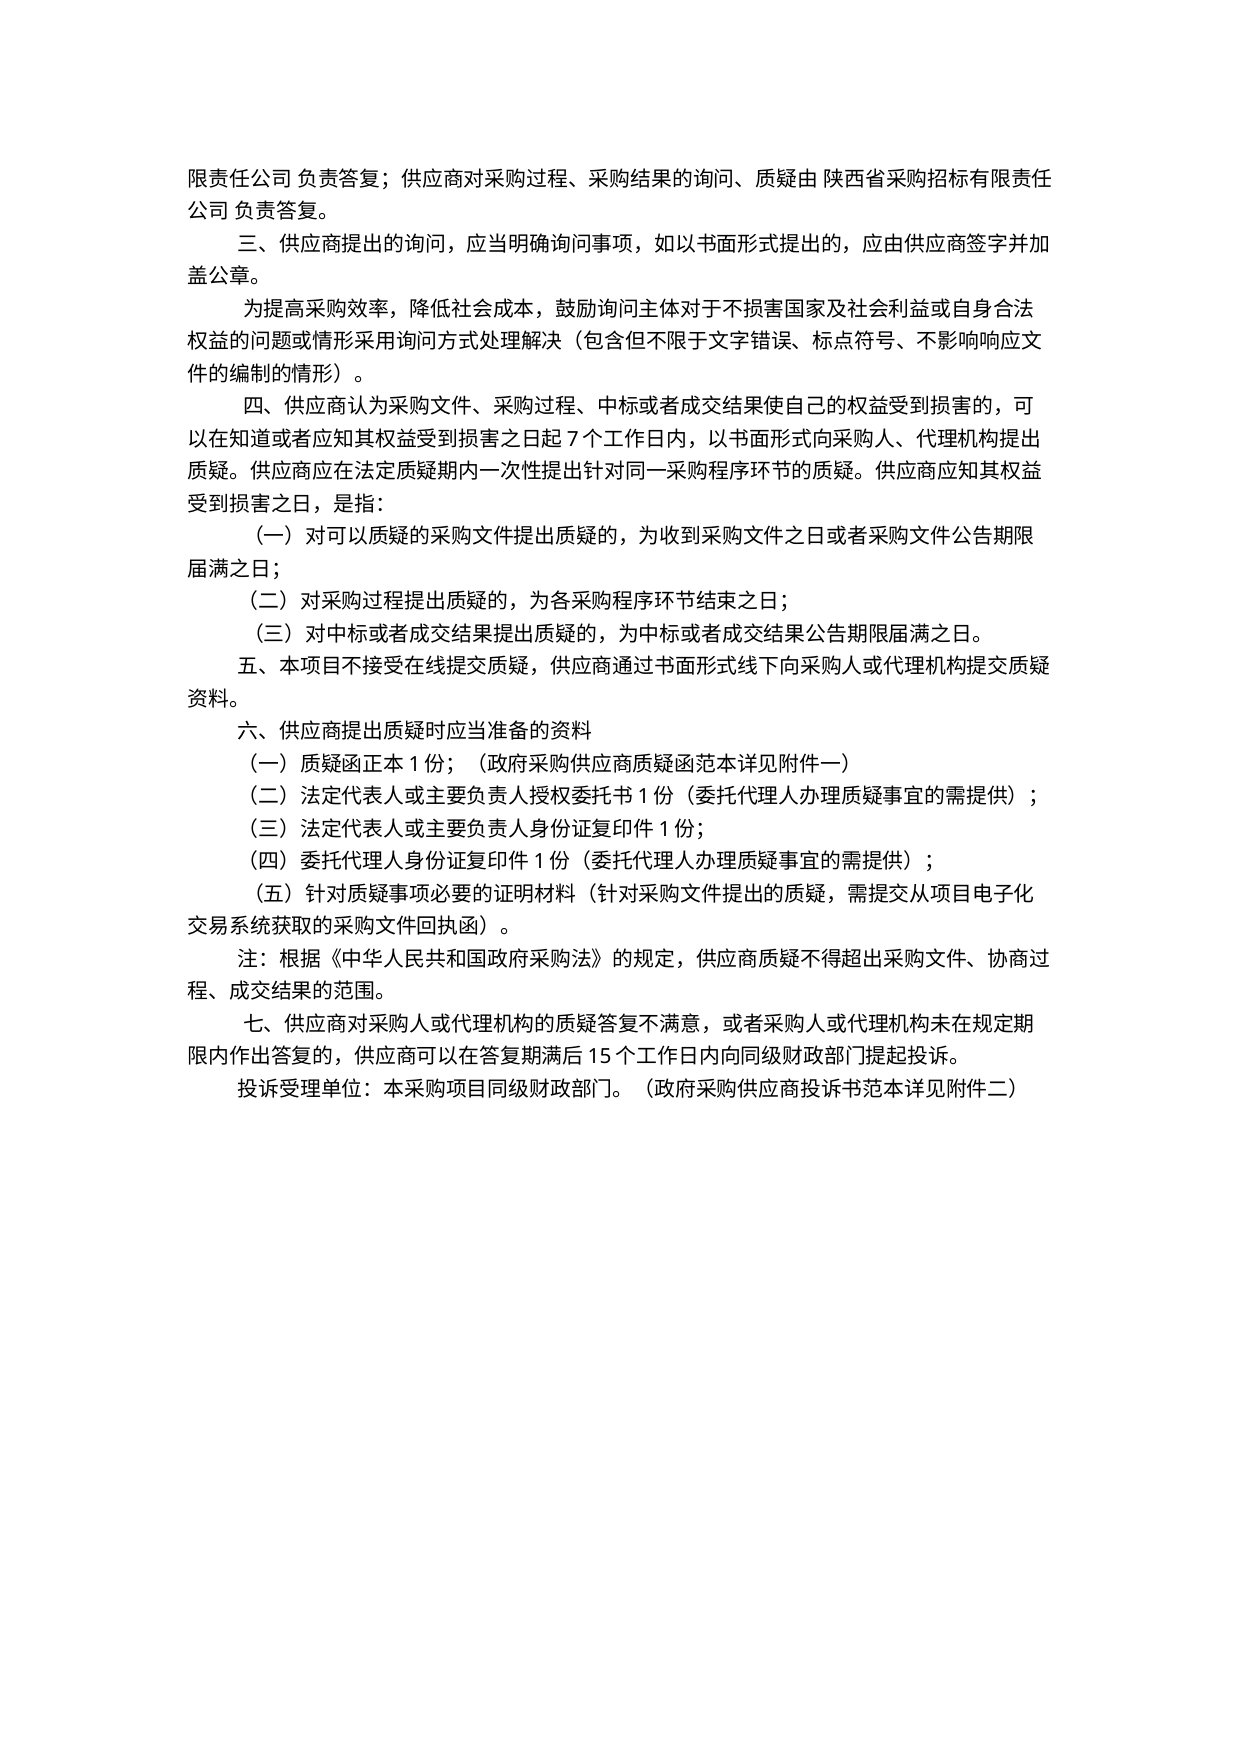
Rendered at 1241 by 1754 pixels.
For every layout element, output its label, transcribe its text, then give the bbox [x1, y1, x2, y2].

text 四、供应商认为采购文件、采购过程、中标或者成交结果使自己的权益受到损害的，可以在知道或者应知其权益受到损害之日起7个工作日内，以书面形式向采购人、代理机构提出质疑。供应商应在法定质疑期内一次性提出针对同一采购程序环节的质疑。供应商应知其权益受到损害之日，是指： [187, 389, 1053, 519]
text （五）针对质疑事项必要的证明材料（针对采购文件提出的质疑，需提交从项目电子化交易系统获取的采购文件回执函）。 [187, 877, 1053, 942]
text 五、本项目不接受在线提交质疑，供应商通过书面形式线下向采购人或代理机构提交质疑资料。 [187, 649, 1053, 714]
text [187, 162, 1053, 227]
text 七、供应商对采购人或代理机构的质疑答复不满意，或者采购人或代理机构未在规定期限内作出答复的，供应商可以在答复期满后15个工作日内向同级财政部门提起投诉。 [187, 1007, 1053, 1072]
text 六、供应商提出质疑时应当准备的资料 [187, 714, 1053, 747]
text （三）法定代表人或主要负责人身份证复印件1份； [187, 812, 1053, 844]
text （二）法定代表人或主要负责人授权委托书1份（委托代理人办理质疑事宜的需提供）； [187, 779, 1053, 812]
text （二）对采购过程提出质疑的，为各采购程序环节结束之日； [187, 584, 1053, 617]
text 为提高采购效率，降低社会成本，鼓励询问主体对于不损害国家及社会利益或自身合法权益的问题或情形采用询问方式处理解决（包含但不限于文字错误、标点符号、不影响响应文件的编制的情形）。 [187, 292, 1053, 389]
text 三、供应商提出的询问，应当明确询问事项，如以书面形式提出的，应由供应商签字并加盖公章。 [187, 227, 1053, 292]
text （三）对中标或者成交结果提出质疑的，为中标或者成交结果公告期限届满之日。 [187, 617, 1053, 649]
text （一）质疑函正本1份；（政府采购供应商质疑函范本详见附件一） [187, 747, 1053, 779]
text （四）委托代理人身份证复印件1份（委托代理人办理质疑事宜的需提供）； [187, 844, 1053, 877]
text （一）对可以质疑的采购文件提出质疑的，为收到采购文件之日或者采购文件公告期限届满之日； [187, 519, 1053, 584]
text 注：根据《中华人民共和国政府采购法》的规定，供应商质疑不得超出采购文件、协商过程、成交结果的范围。 [187, 942, 1053, 1007]
text 投诉受理单位：本采购项目同级财政部门。（政府采购供应商投诉书范本详见附件二） [187, 1072, 1053, 1104]
